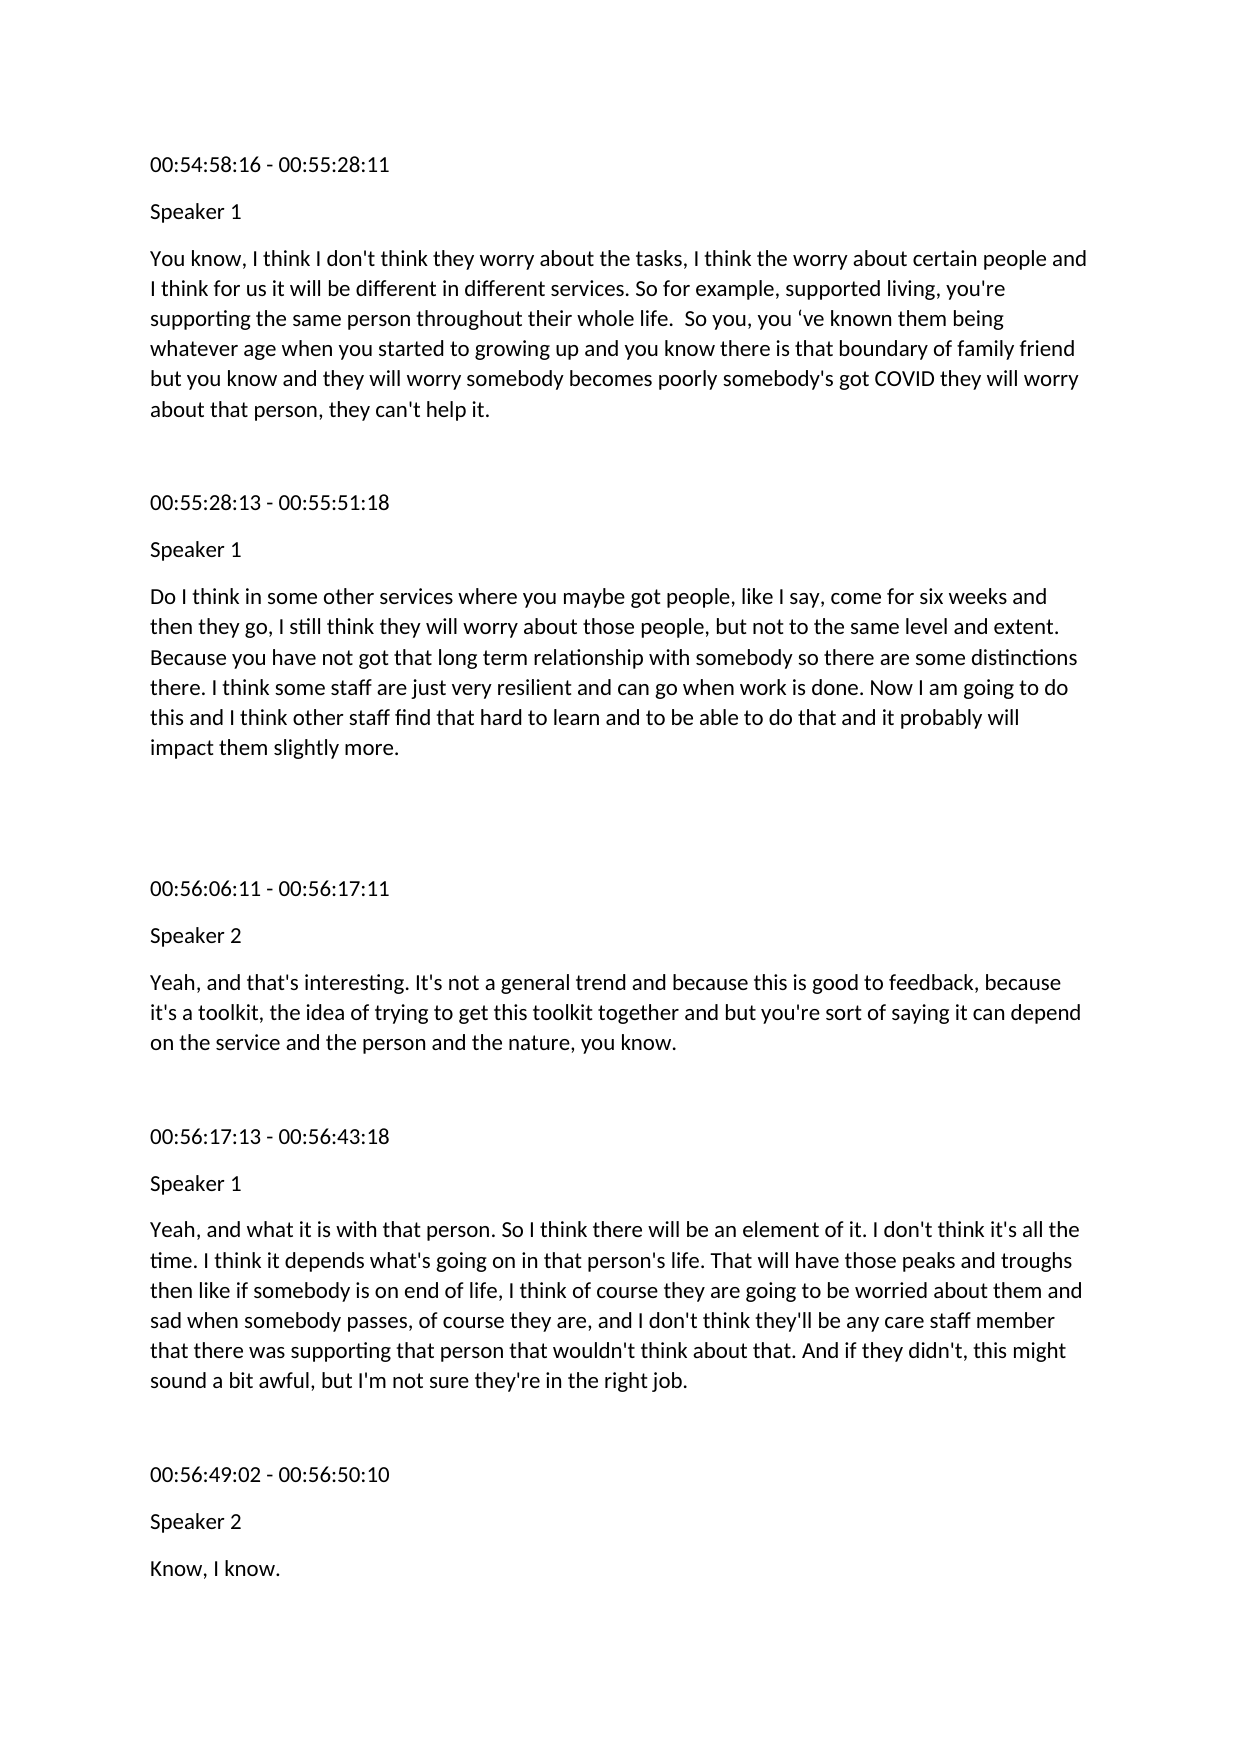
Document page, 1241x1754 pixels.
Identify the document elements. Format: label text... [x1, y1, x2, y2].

text 00:54:58:16 - 00:55:28:11 [150, 150, 1090, 178]
text Yeah, and what it is with that person. So I think there will be an element of it. I don't think it's all the time. I think it depends what's going on in that person's life. That will have those peaks and troughs then like if somebody is on end of life, I think of course they are going to be worried about them and sad when somebody passes, of course they are, and I don't think they'll be any care staff member that there was supporting that person that wouldn't think about that. And if they didn't, this might sound a bit awful, but I'm not sure they're in the right job. [150, 1216, 1090, 1395]
text 00:55:28:13 - 00:55:51:18 [150, 488, 1090, 517]
text Speaker 1 [150, 1169, 1090, 1197]
text 00:56:17:13 - 00:56:43:18 [150, 1122, 1090, 1150]
text Do I think in some other services where you maybe got people, like I say, come for six weeks and then they go, I still think they will worry about those people, but not to the same level and extent. Because you have not got that long term relationship with somebody so there are some distinctions there. I think some staff are just very resilient and can go when work is done. Now I am going to do this and I think other staff find that hard to learn and to be able to do that and it probably will impact them slightly more. [150, 582, 1090, 761]
text Speaker 2 [150, 921, 1090, 949]
text Speaker 1 [150, 197, 1090, 225]
text Speaker 2 [150, 1507, 1090, 1535]
text Speaker 1 [150, 535, 1090, 563]
text Know, I know. [150, 1554, 1090, 1582]
text 00:56:06:11 - 00:56:17:11 [150, 874, 1090, 902]
text You know, I think I don't think they worry about the tasks, I think the worry about certain people and I think for us it will be different in different services. So for example, supported living, you're supporting the same person throughout their whole life. So you, you ‘ve known them being whatever age when you started to growing up and you know there is that boundary of family friend but you know and they will worry somebody becomes poorly somebody's got COVID they will worry about that person, they can't help it. [150, 244, 1090, 423]
text 00:56:49:02 - 00:56:50:10 [150, 1460, 1090, 1488]
text Yeah, and that's interesting. It's not a general trend and because this is good to feedback, because it's a toolkit, the idea of trying to get this toolkit together and but you're sort of saying it can depend on the service and the person and the nature, you know. [150, 968, 1090, 1056]
